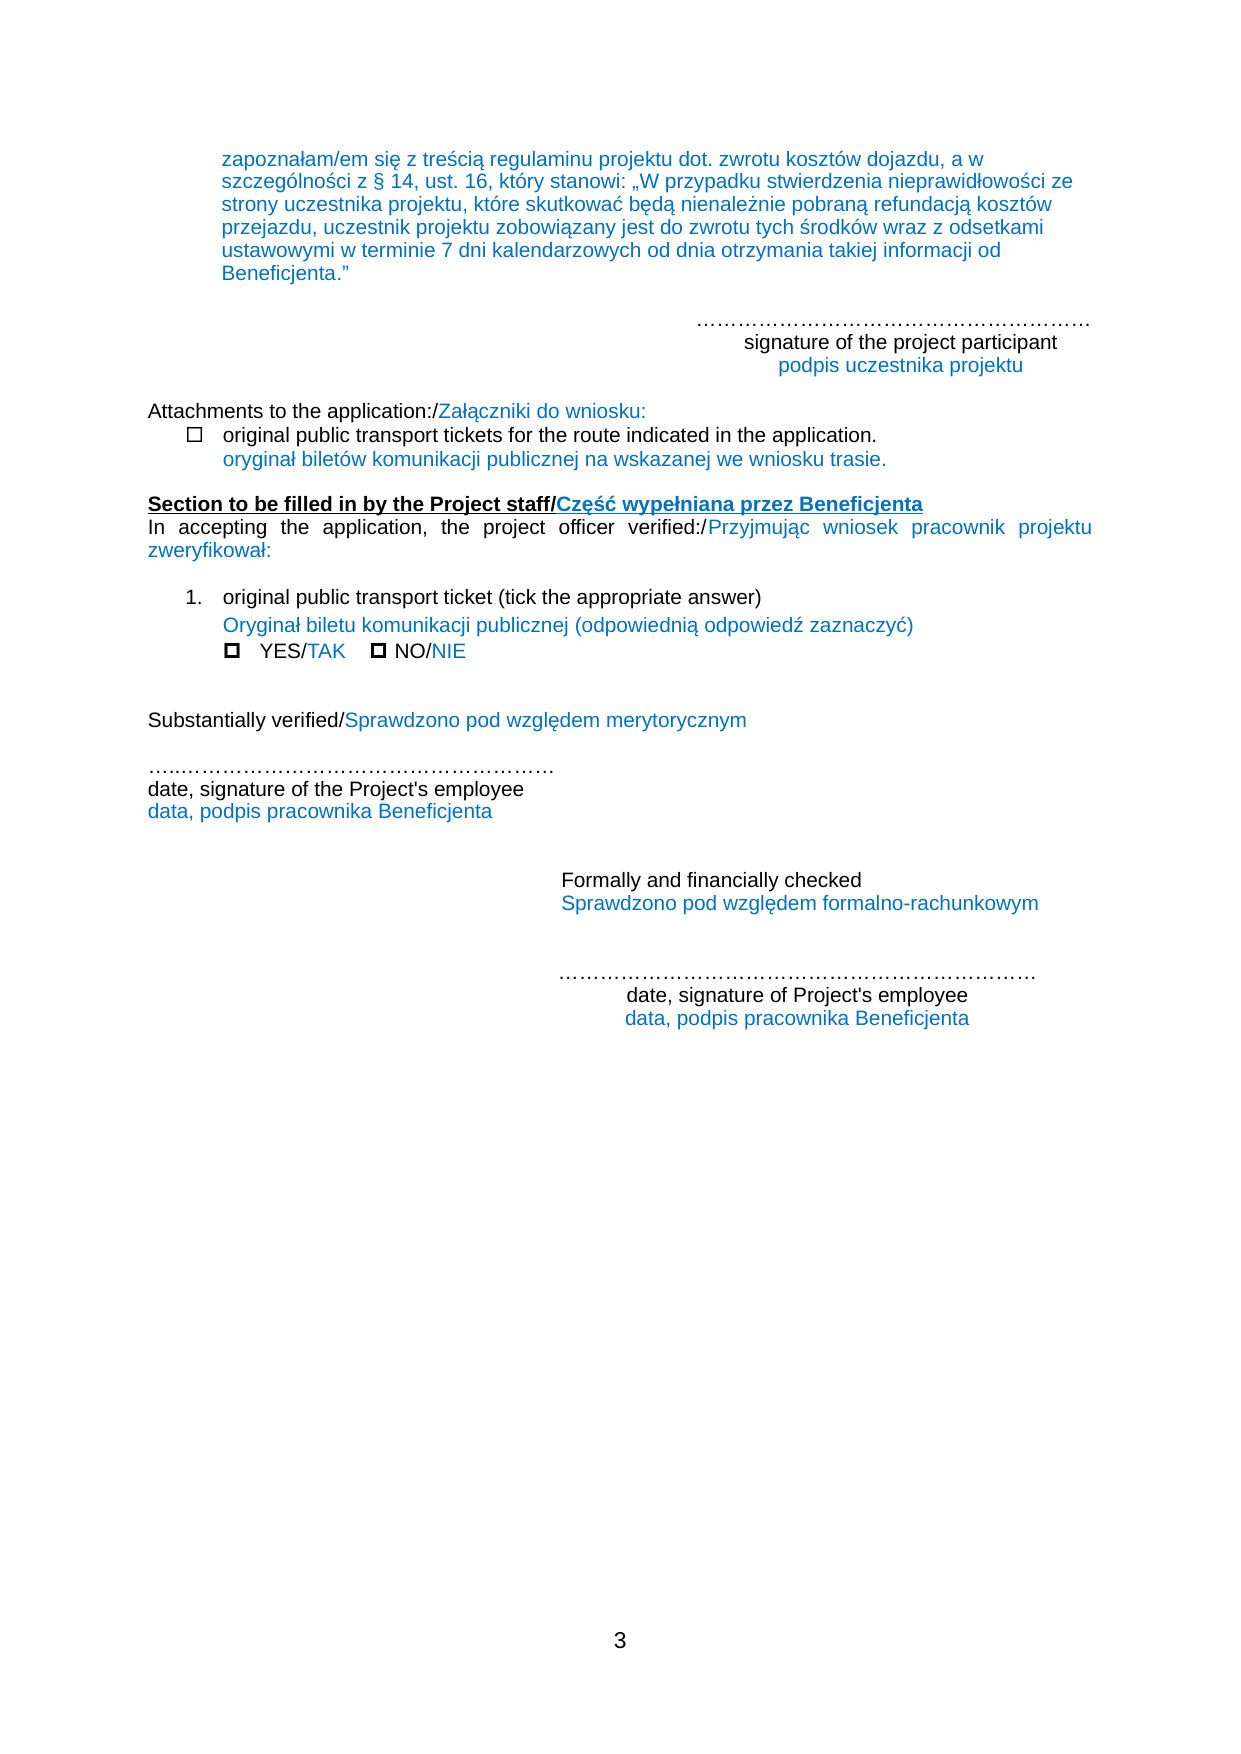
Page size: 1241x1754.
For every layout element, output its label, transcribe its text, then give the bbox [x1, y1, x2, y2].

text Formally and financially checked [148, 869, 1093, 892]
text Substantially verified/Sprawdzono pod względem merytorycznym [148, 709, 1093, 732]
text podpis uczestnika projektu [148, 354, 1093, 377]
text YES/TAK NO/NIE [223, 640, 1093, 663]
text Oryginał biletu komunikacji publicznej (odpowiednią odpowiedź zaznaczyć) [223, 613, 1093, 637]
text data, podpis pracownika Beneficjenta [148, 801, 1093, 823]
text signature of the project participant [148, 331, 1093, 354]
text data, podpis pracownika Beneficjenta [148, 1007, 1093, 1030]
list original public transport tickets for the route indicated in the application. [185, 423, 1093, 447]
list oryginał biletów komunikacji publicznej na wskazanej we wniosku trasie. [223, 447, 1093, 471]
text date, signature of the Project's employee [148, 778, 1093, 801]
text ………………………………………………… [133, 308, 1093, 331]
text date, signature of Project's employee [148, 984, 1093, 1007]
text zapoznałam/em się z treścią regulaminu projektu dot. zwrotu kosztów dojazdu, a w szczególności z § 14, ust. 16, który stanowi: „W przypadku stwierdzenia nieprawidłowości ze strony uczestnika projektu, które skutkować będą nienależnie pobraną refundacją kosztów przejazdu, uczestnik projektu zobowiązany jest do zwrotu tych środków wraz z odsetkami ustawowymi w terminie 7 dni kalendarzowych od dnia otrzymania takiej informacji od Beneficjenta.” [221, 148, 1093, 285]
text …………………………………………………………… [148, 961, 1093, 984]
list original public transport ticket (tick the appropriate answer) [185, 585, 1093, 609]
text Sprawdzono pod względem formalno-rachunkowym [148, 892, 1093, 915]
text Section to be filled in by the Project staff/Część wypełniana przez Beneficjenta [148, 493, 1093, 516]
text In accepting the application, the project officer verified:/Przyjmując wniosek pracownik projektu zweryfikował: [148, 516, 1093, 562]
text …..……………………………………………… [148, 755, 1093, 778]
text Attachments to the application:/Załączniki do wniosku: [148, 400, 1093, 423]
